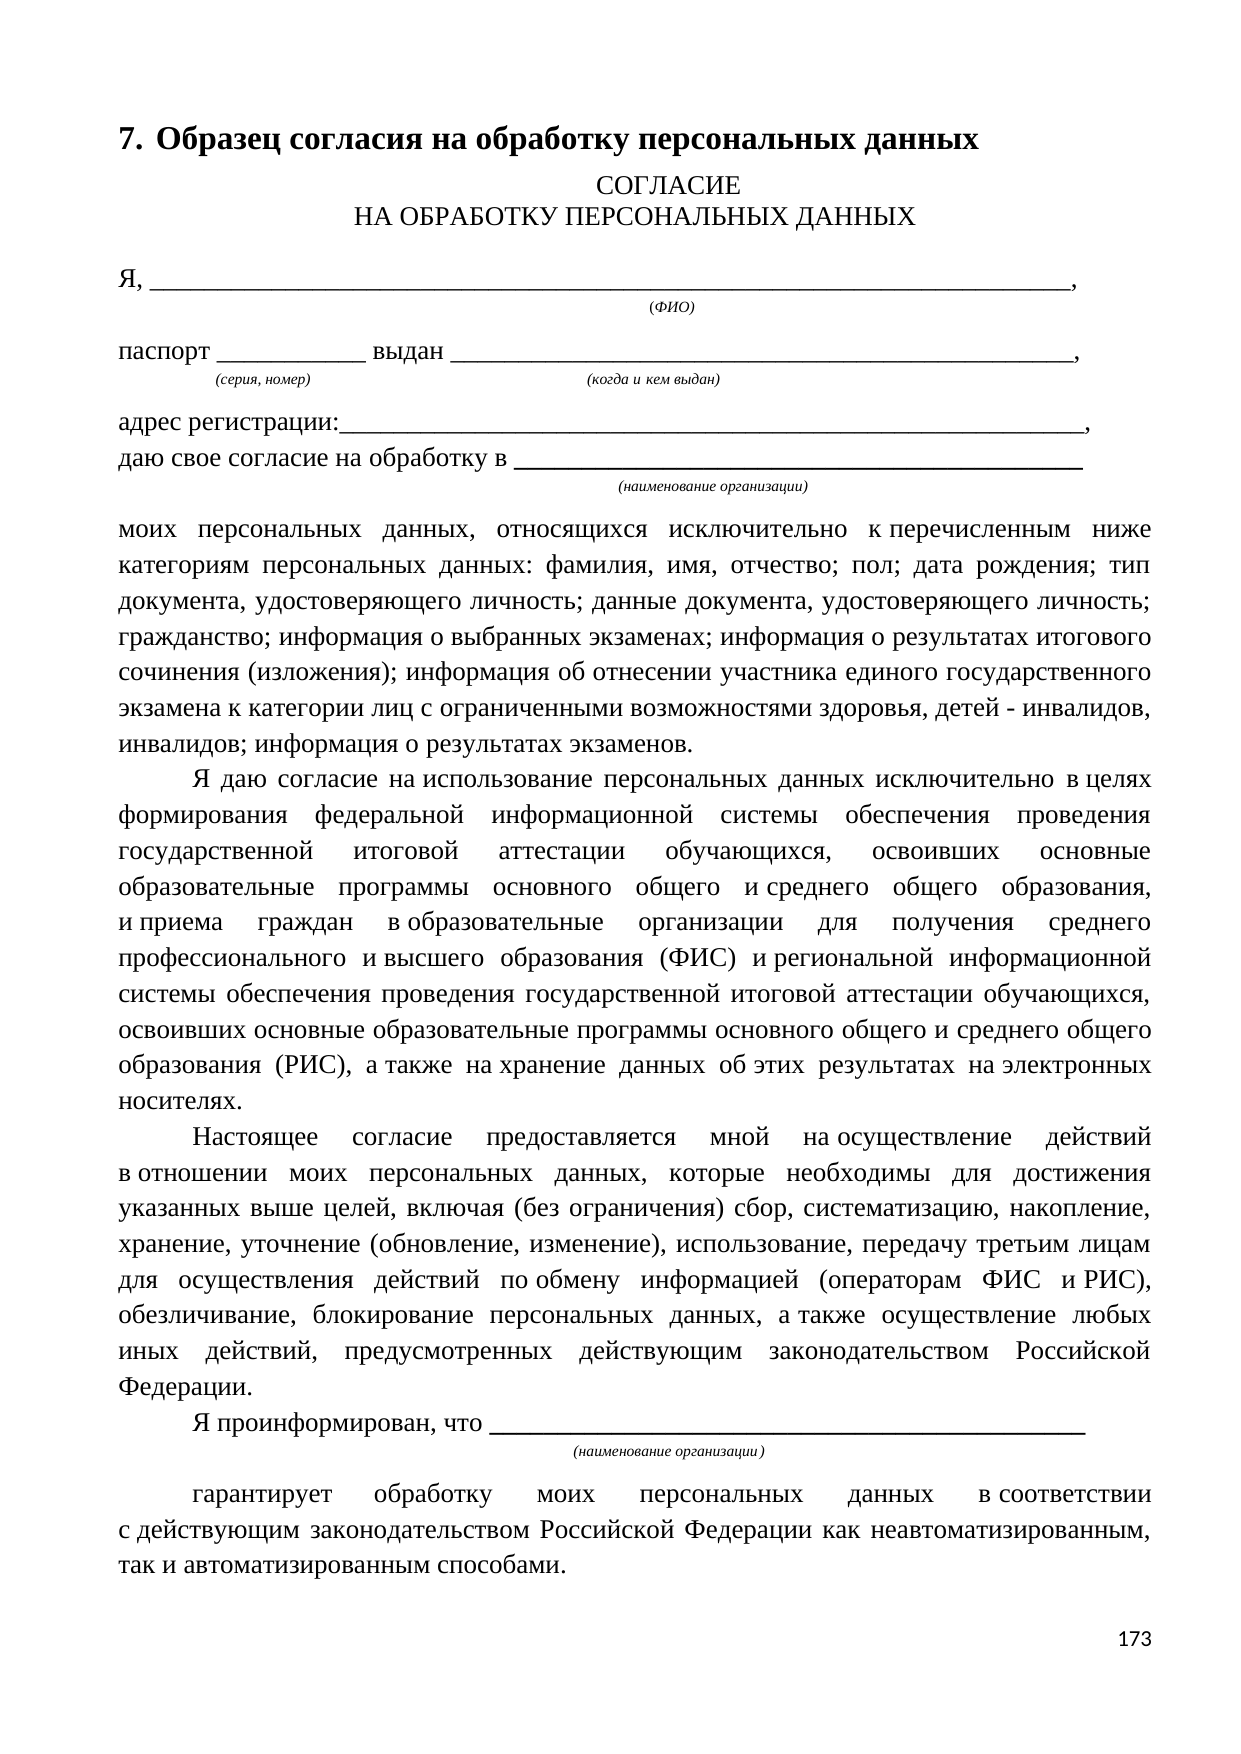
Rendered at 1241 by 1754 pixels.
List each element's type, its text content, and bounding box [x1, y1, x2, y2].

text Настоящее согласие предоставляется мной на осуществление действий в отношении моих персональных данных, которые необходимы для достижения указанных выше целей, включая (без ограничения) сбор, систематизацию, накопление, хранение, уточнение (обновление, изменение), использование, передачу третьим лицам для осуществления действий по обмену информацией (операторам ФИС и РИС), обезличивание, блокирование персональных данных, а также осуществление любых иных действий, предусмотренных действующим законодательством Российской Федерации. [118, 1120, 1152, 1401]
text Я, ____________________________________________________________________, [118, 262, 1152, 293]
text Я даю согласие на использование персональных данных исключительно в целях формирования федеральной информационной системы обеспечения проведения государственной итоговой аттестации обучающихся, освоивших основные образовательные программы основного общего и среднего общего образования, и приема граждан в образовательные организации для получения среднего профессионального и высшего образования (ФИС) и региональной информационной системы обеспечения проведения государственной итоговой аттестации обучающихся, освоивших основные образовательные программы основного общего и среднего общего образования (РИС), а также на хранение данных об этих результатах на электронных носителях. [118, 763, 1152, 1115]
text (наименование организации) [118, 1441, 1152, 1473]
text СОГЛАСИЕ НА ОБРАБОТКУ ПЕРСОНАЛЬНЫХ ДАННЫХ [118, 169, 1152, 231]
text гарантирует обработку моих персональных данных в соответствии с действующим законодательством Российской Федерации как неавтоматизированным, так и автоматизированным способами. [118, 1477, 1152, 1580]
text адрес регистрации:_______________________________________________________, [118, 405, 1152, 436]
text Я проинформирован, что ____________________________________________ [118, 1406, 1152, 1437]
text (серия, номер) (когда и кем выдан) [118, 369, 1152, 401]
text Образец согласия на обработку персональных данных [118, 118, 1152, 156]
text даю свое согласие на обработку в __________________________________________ [118, 441, 1152, 472]
text (ФИО) [118, 298, 1152, 329]
text паспорт ___________ выдан ______________________________________________, [118, 334, 1152, 365]
text (наименование организации) [118, 477, 1152, 508]
text моих персональных данных, относящихся исключительно к перечисленным ниже категориям персональных данных: фамилия, имя, отчество; пол; дата рождения; тип документа, удостоверяющего личность; данные документа, удостоверяющего личность; гражданство; информация о выбранных экзаменах; информация о результатах итогового сочинения (изложения); информация об отнесении участника единого государственного экзамена к категории лиц с ограниченными возможностями здоровья, детей - инвалидов, инвалидов; информация о результатах экзаменов. [118, 512, 1152, 758]
